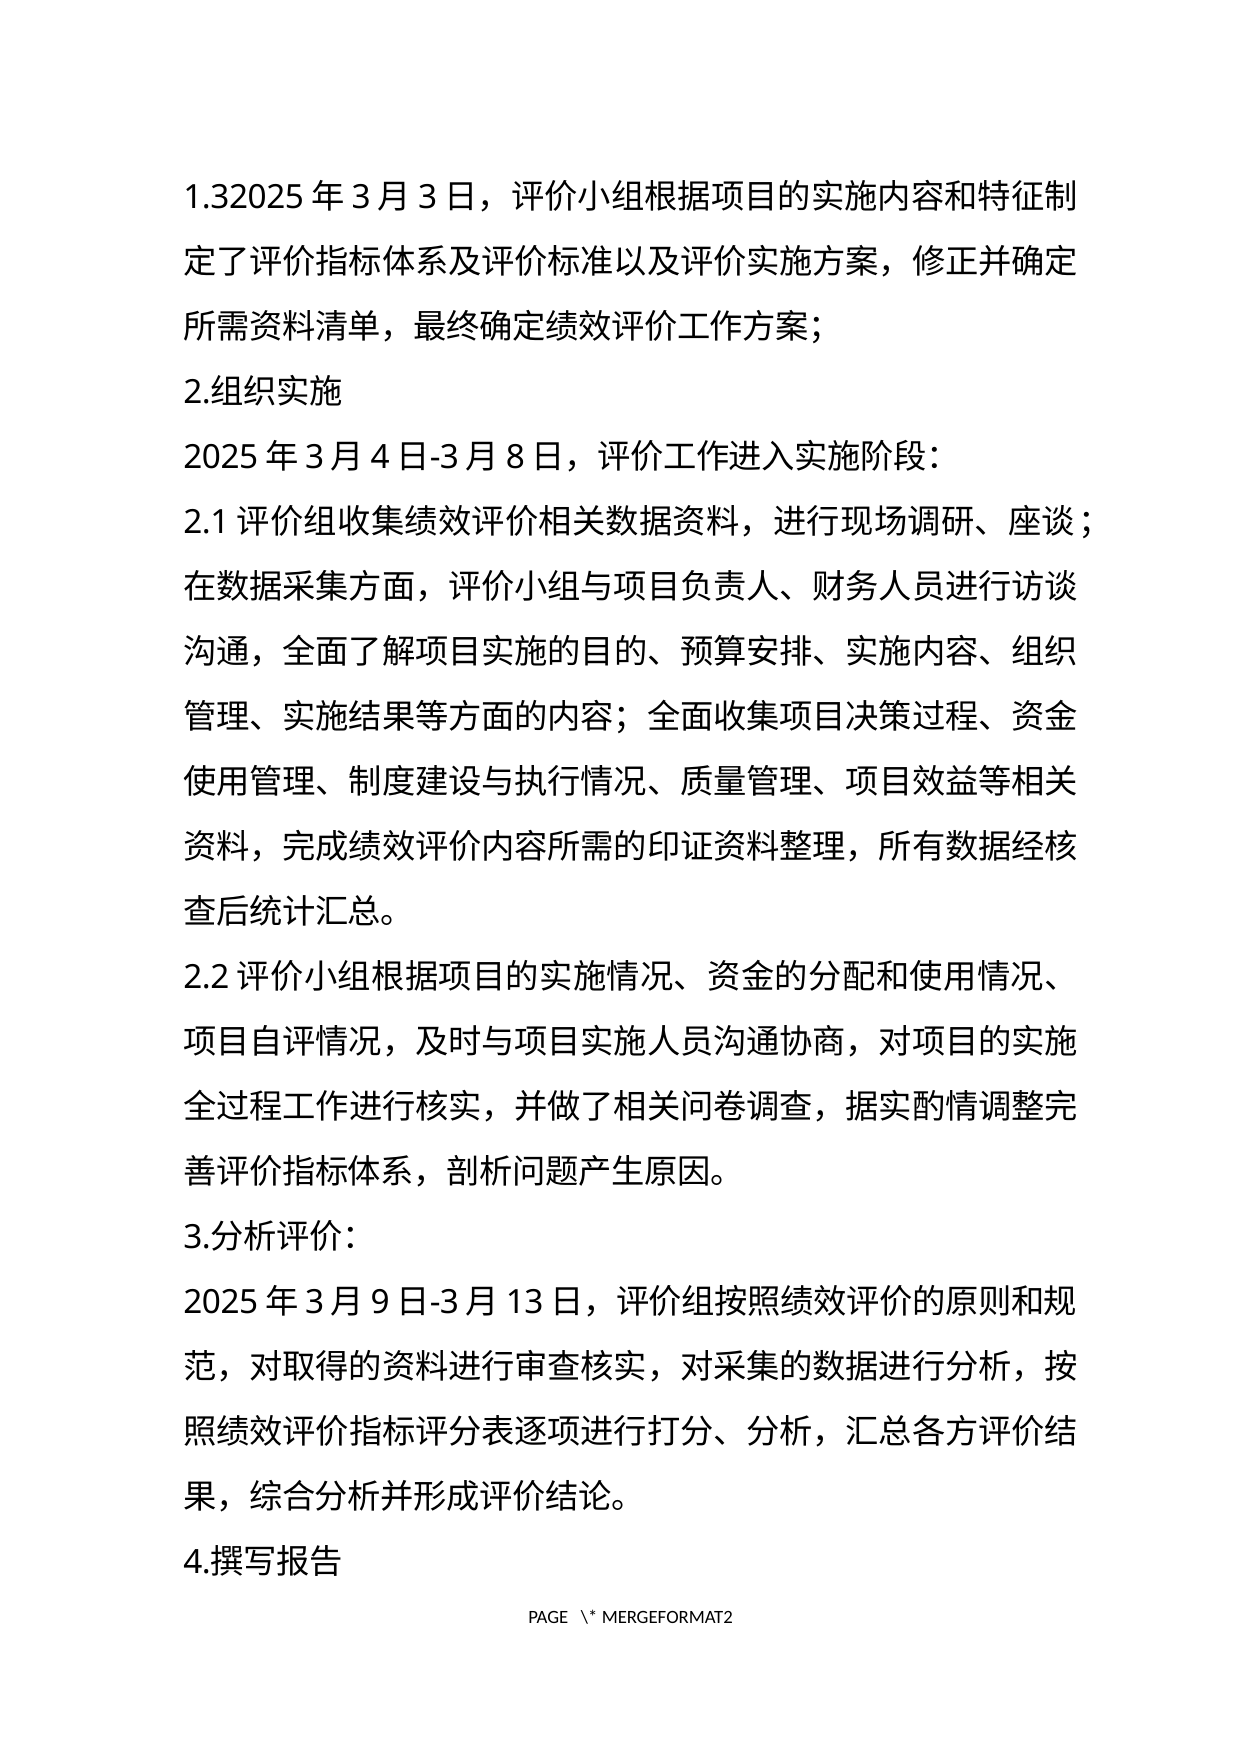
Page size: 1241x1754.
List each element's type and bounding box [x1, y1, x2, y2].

text [183, 162, 1078, 1592]
